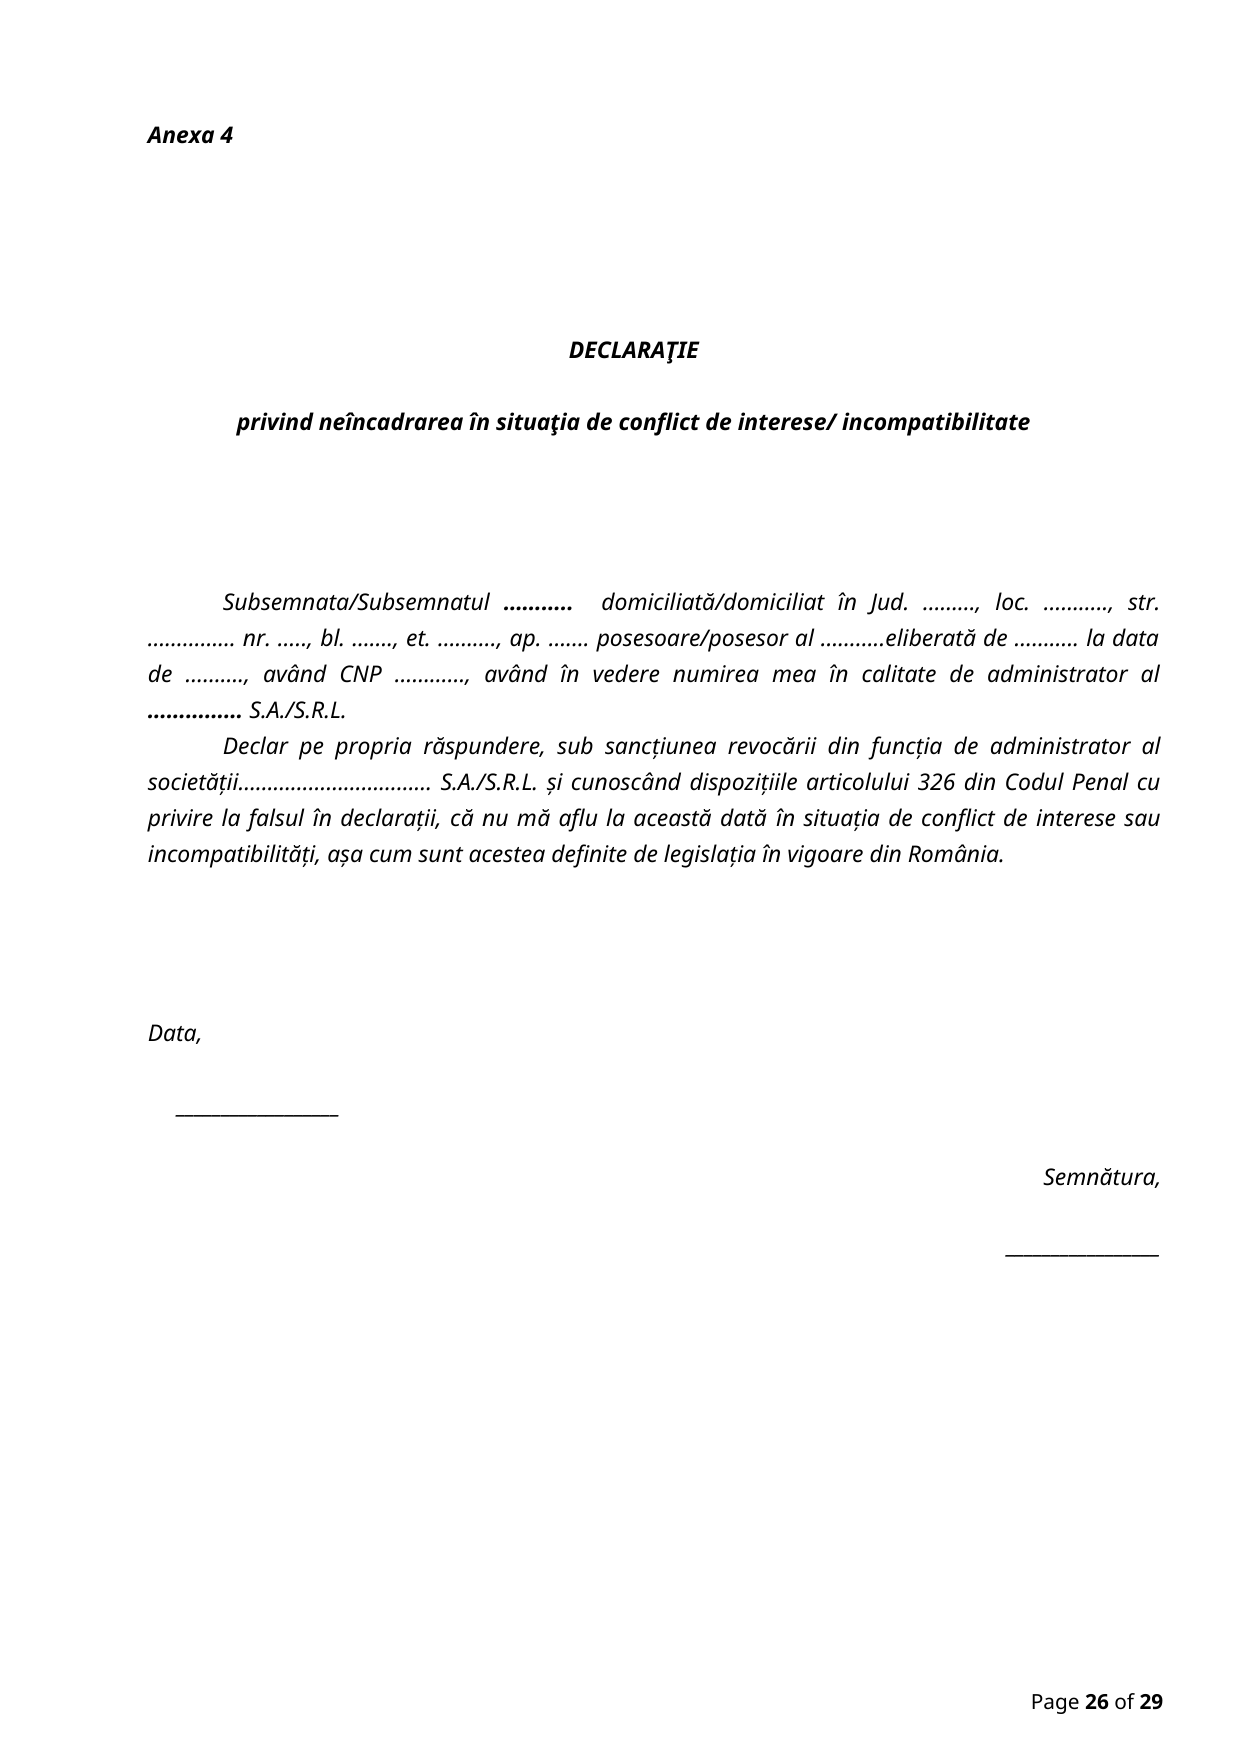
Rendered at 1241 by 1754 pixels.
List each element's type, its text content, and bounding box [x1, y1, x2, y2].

text _________________ [148, 1229, 1164, 1261]
text Subsemnata/Subsemnatul ……….. domiciliată/domiciliat în Jud. ………, loc. ……….., str. …………… nr. ….., bl. ……., et. ………., ap. ……. posesoare/posesor al ………..eliberată de ……….. la data de ………., având CNP …………, având în vedere numirea mea în calitate de administrator al …………… S.A./S.R.L. [148, 586, 1164, 725]
text Declar pe propria răspundere, sub sancțiunea revocării din funcția de administrator al societății…………………………… S.A./S.R.L. și cunoscând dispozițiile articolului 326 din Codul Penal cu privire la falsul în declarații, că nu mă aflu la această dată în situația de conflict de interese sau incompatibilități, așa cum sunt acestea definite de legislația în vigoare din România. [148, 730, 1164, 869]
text Semnătura, [106, 1161, 1164, 1192]
text __________________ [106, 1089, 1164, 1120]
text DECLARAŢIE [106, 334, 1164, 366]
text Anexa 4 [148, 119, 1164, 150]
text privind neîncadrarea în situaţia de conflict de interese/ incompatibilitate [106, 406, 1164, 437]
text Data, [106, 1017, 1164, 1048]
